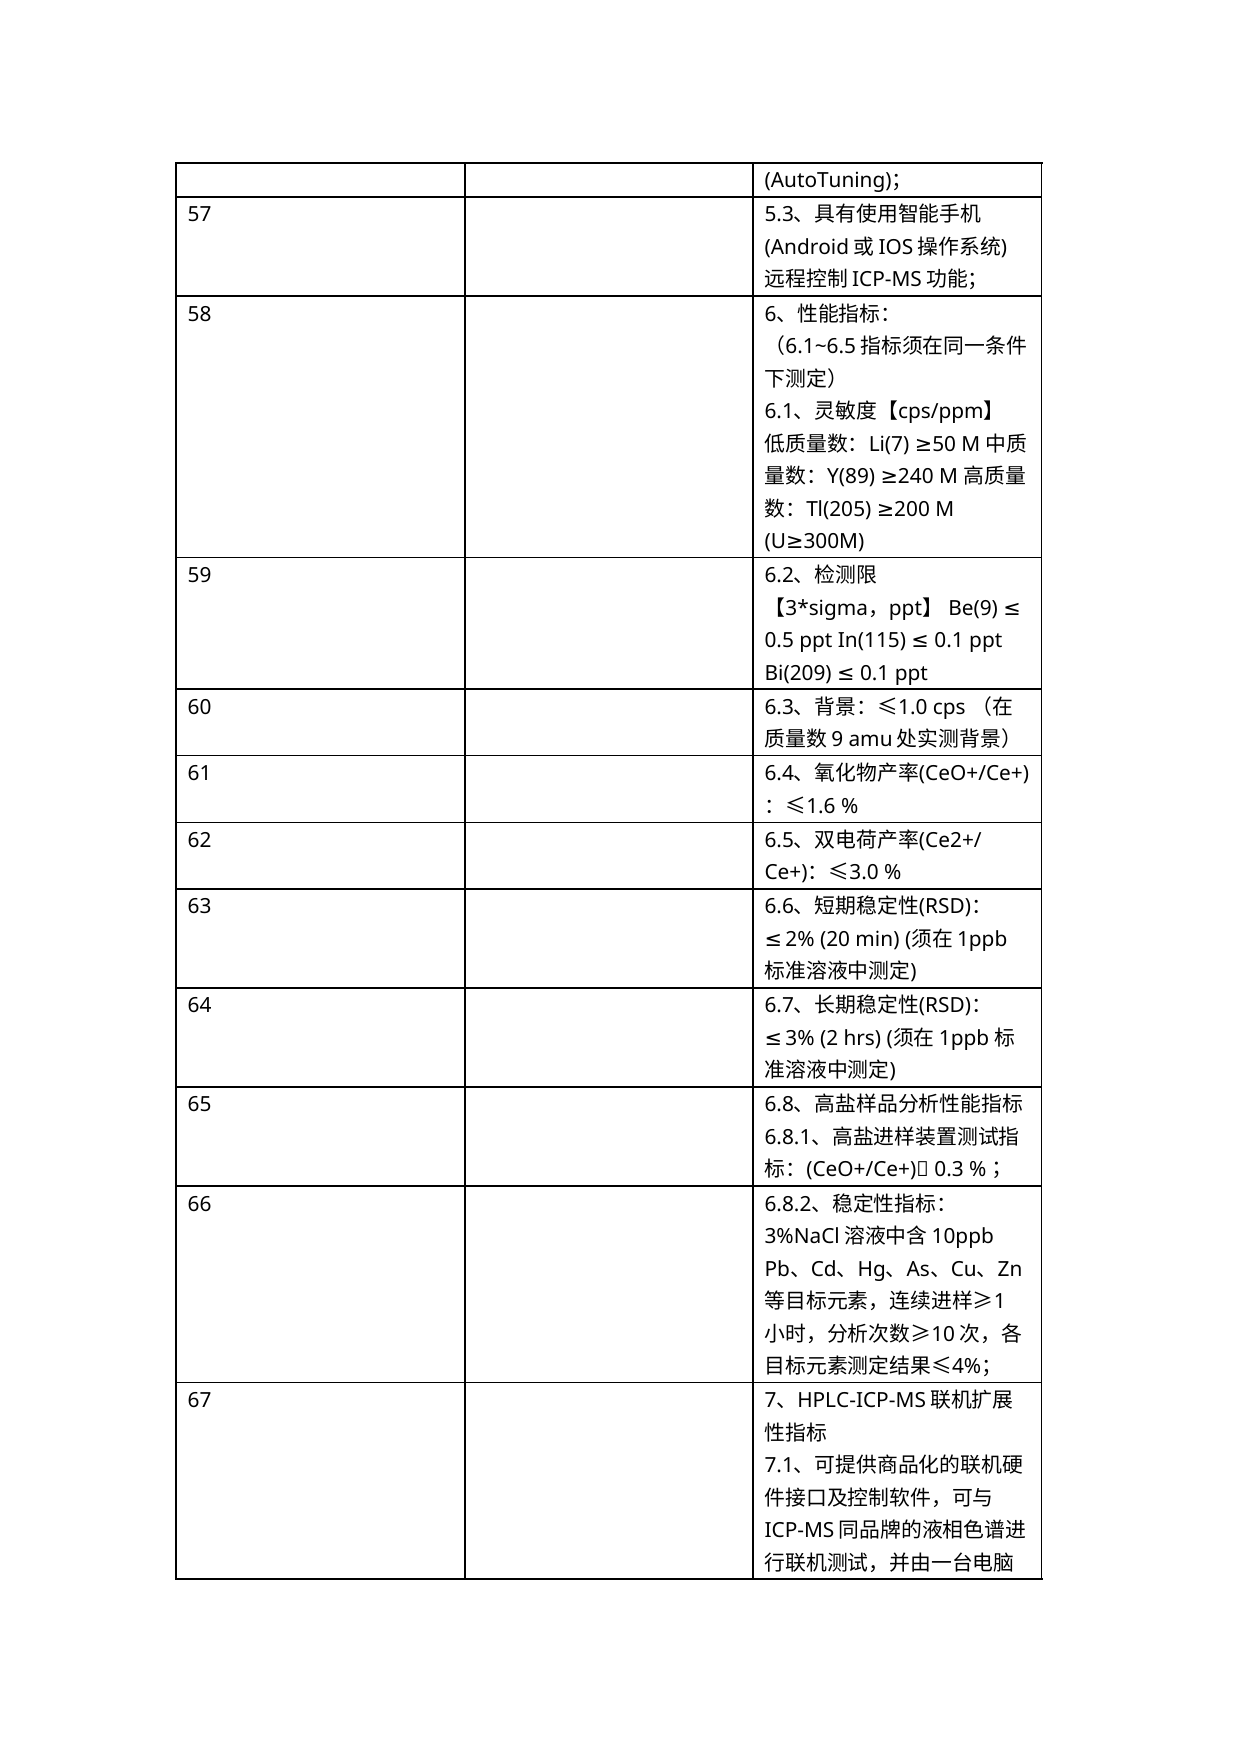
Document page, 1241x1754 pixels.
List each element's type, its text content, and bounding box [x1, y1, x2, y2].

table_cell 56 [177, 164, 464, 196]
table_cell 6.6、短期稳定性(RSD)： ≤2% (20 min) (须在1ppb 标准溶液中测定) [754, 890, 1041, 987]
table_cell [466, 890, 752, 987]
table_cell [466, 1187, 752, 1382]
table_cell 6.7、长期稳定性(RSD)：≤3% (2 hrs) (须在1ppb 标准溶液中测定) [754, 989, 1041, 1086]
table_cell 6.5、双电荷产率(Ce2+/Ce+)：≤3.0 % [754, 823, 1041, 888]
table_cell 6、性能指标： （6.1~6.5指标须在同一条件下测定） 6.1、灵敏度【cps/ppm】 低质量数：Li(7) ≥50 M 中质量数：Y(89) ≥240 M 高质量数：Tl(205) ≥200 M (U≥300M) [754, 297, 1041, 557]
table_cell [466, 756, 752, 821]
table_cell 6.8、高盐样品分析性能指标 6.8.1、高盐进样装置测试指标：(CeO+/Ce+) 0.3 %； [754, 1088, 1041, 1185]
table_cell [466, 690, 752, 755]
table_cell 64 [177, 989, 464, 1086]
table_cell 66 [177, 1187, 464, 1382]
table_cell [466, 558, 752, 688]
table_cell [754, 164, 1041, 196]
table_cell 60 [177, 690, 464, 755]
table_cell 6.4、氧化物产率(CeO+/Ce+) ：≤1.6 % [754, 756, 1041, 821]
table_cell 6.3、背景：≤1.0 cps （在质量数9 amu处实测背景） [754, 690, 1041, 755]
table_cell 57 [177, 198, 464, 295]
table_cell 65 [177, 1088, 464, 1185]
table_cell 5.3、具有使用智能手机 (Android或IOS操作系统) 远程控制ICP-MS功能； [754, 198, 1041, 295]
table_cell 62 [177, 823, 464, 888]
table_cell [466, 823, 752, 888]
table_cell [466, 164, 752, 196]
table_cell 58 [177, 297, 464, 557]
table_cell 6.2、检测限【3*sigma，ppt】 Be(9) ≤ 0.5 ppt In(115) ≤ 0.1 ppt Bi(209) ≤ 0.1 ppt [754, 558, 1041, 688]
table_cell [754, 1383, 1041, 1578]
table_cell [466, 1383, 752, 1578]
table_cell [466, 989, 752, 1086]
table_cell [466, 1088, 752, 1185]
table_cell 63 [177, 890, 464, 987]
table_cell [466, 297, 752, 557]
table_cell 61 [177, 756, 464, 821]
table_cell 6.8.2、稳定性指标：3%NaCl溶液中含10ppb Pb、Cd、Hg、As、Cu、Zn等目标元素，连续进样≥1小时，分析次数≥10次，各目标元素测定结果≤4%； [754, 1187, 1041, 1382]
table_cell [466, 198, 752, 295]
table_cell 59 [177, 558, 464, 688]
table_cell 67 [177, 1383, 464, 1578]
